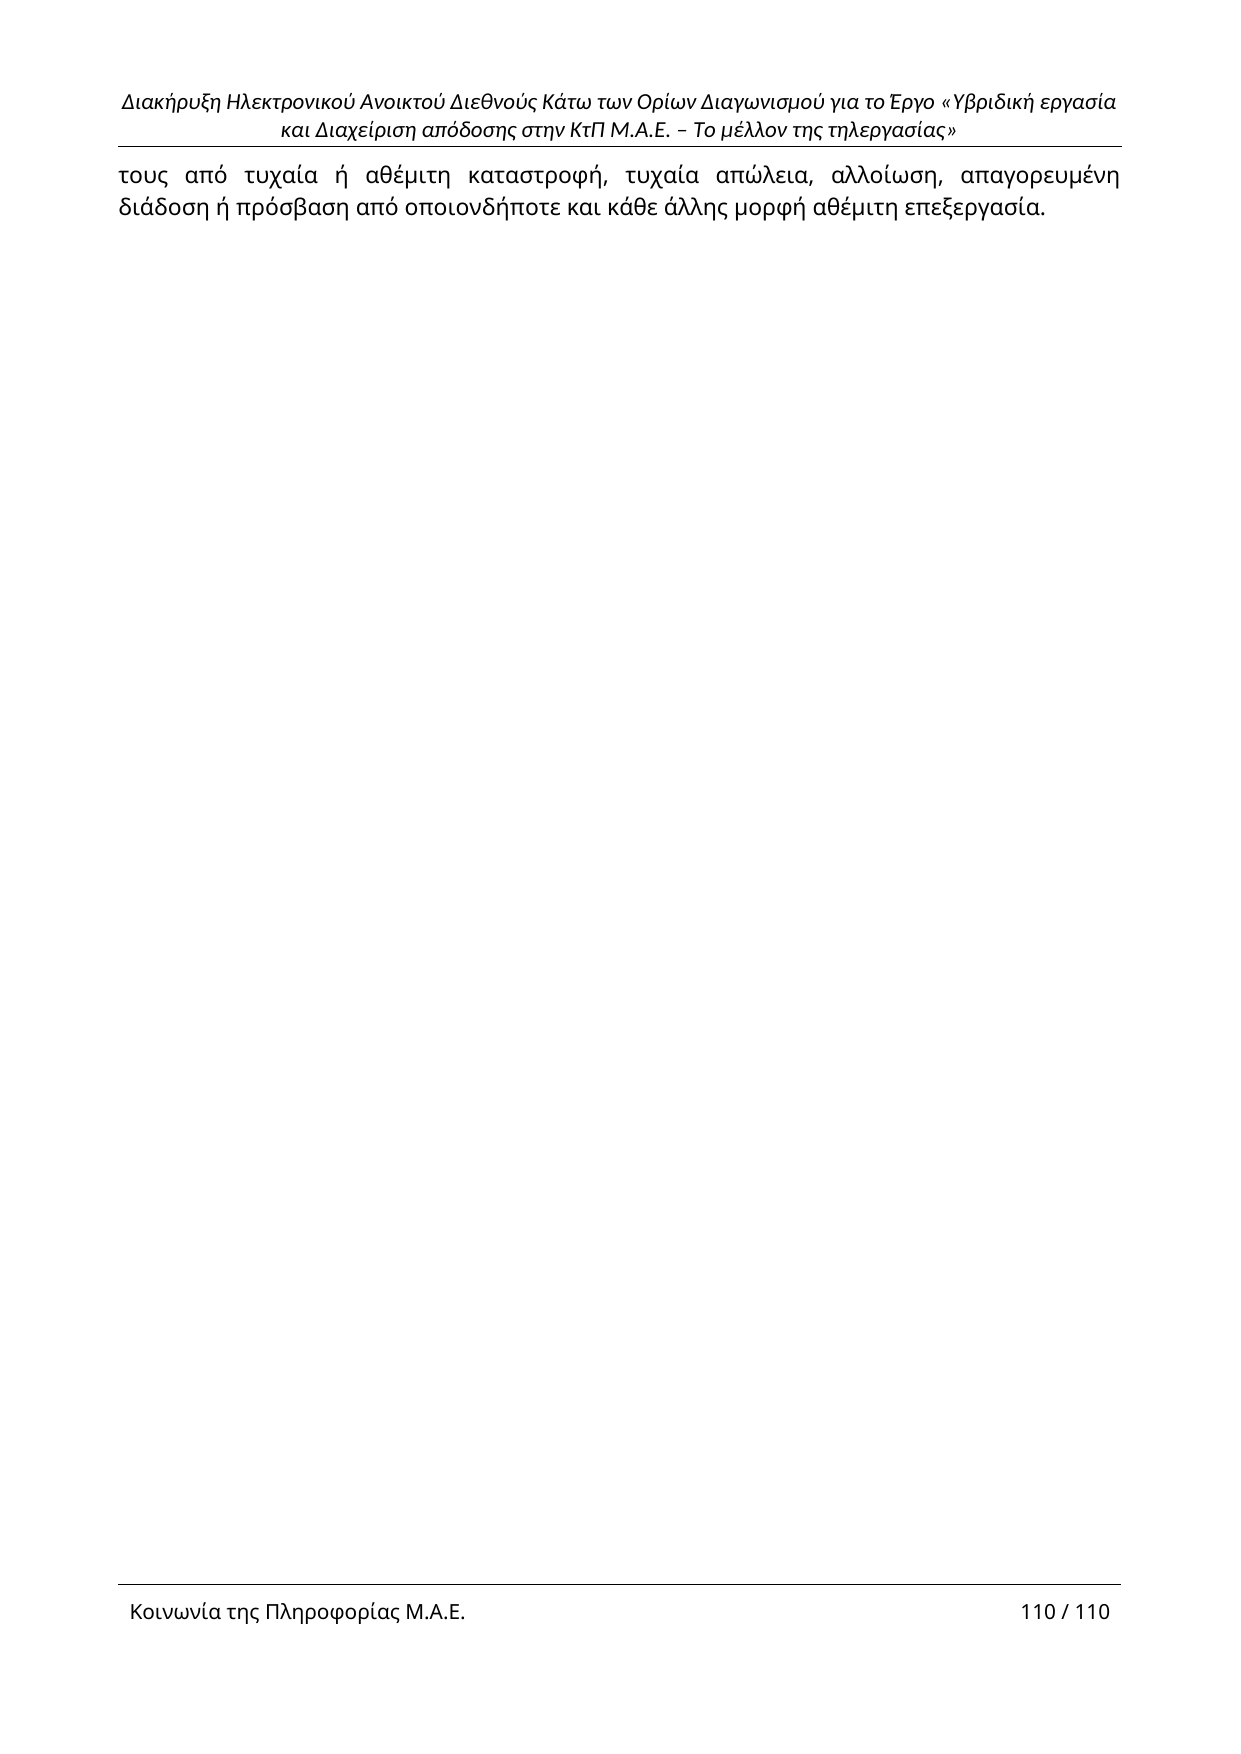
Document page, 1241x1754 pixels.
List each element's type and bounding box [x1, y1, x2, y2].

text [118, 159, 1122, 222]
